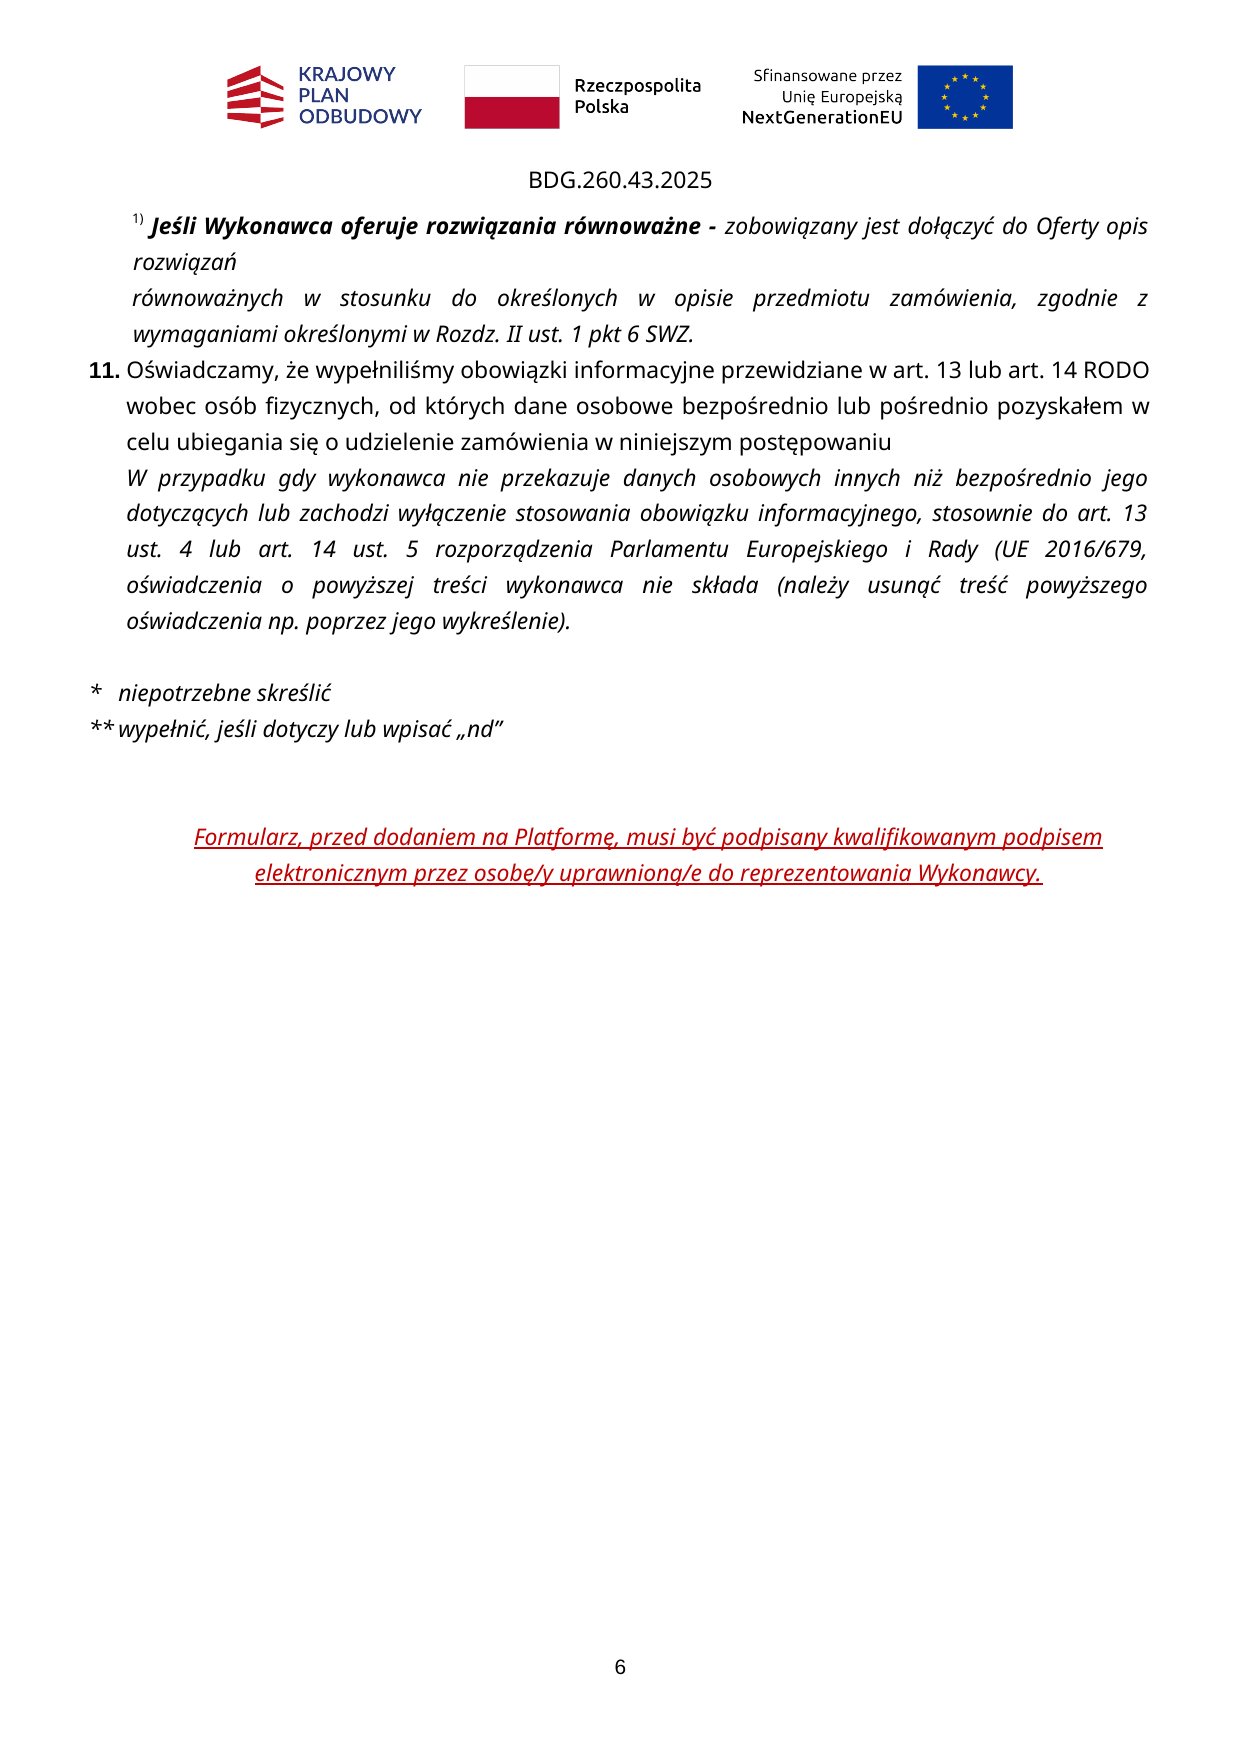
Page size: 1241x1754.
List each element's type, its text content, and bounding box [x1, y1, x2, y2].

text równoważnych w stosunku do określonych w opisie przedmiotu zamówienia, zgodnie z wymaganiami określonymi w Rozdz. II ust. 1 pkt 6 SWZ. [132, 282, 1152, 349]
text 1) Jeśli Wykonawca oferuje rozwiązania równoważne - zobowiązany jest dołączyć do Oferty opis rozwiązań [132, 210, 1152, 277]
text Formularz, przed dodaniem na Platformę, musi być podpisany kwalifikowanym podpisem elektronicznym przez osobę/y uprawnioną/e do reprezentowania Wykonawcy. [148, 821, 1152, 888]
picture [206, 44, 1034, 150]
text W przypadku gdy wykonawca nie przekazuje danych osobowych innych niż bezpośrednio jego dotyczących lub zachodzi wyłączenie stosowania obowiązku informacyjnego, stosownie do art. 13 ust. 4 lub art. 14 ust. 5 rozporządzenia Parlamentu Europejskiego i Rady (UE 2016/679, oświadczenia o powyższej treści wykonawca nie składa (należy usunąć treść powyższego oświadczenia np. poprzez jego wykreślenie). [126, 461, 1152, 636]
list Oświadczamy, że wypełniliśmy obowiązki informacyjne przewidziane w art. 13 lub art. 14 RODO wobec osób fizycznych, od których dane osobowe bezpośrednio lub pośrednio pozyskałem w celu ubiegania się o udzielenie zamówienia w niniejszym postępowaniu [89, 354, 1152, 457]
text ** wypełnić, jeśli dotyczy lub wpisać „nd” [89, 713, 1152, 744]
text * niepotrzebne skreślić [89, 677, 1152, 708]
